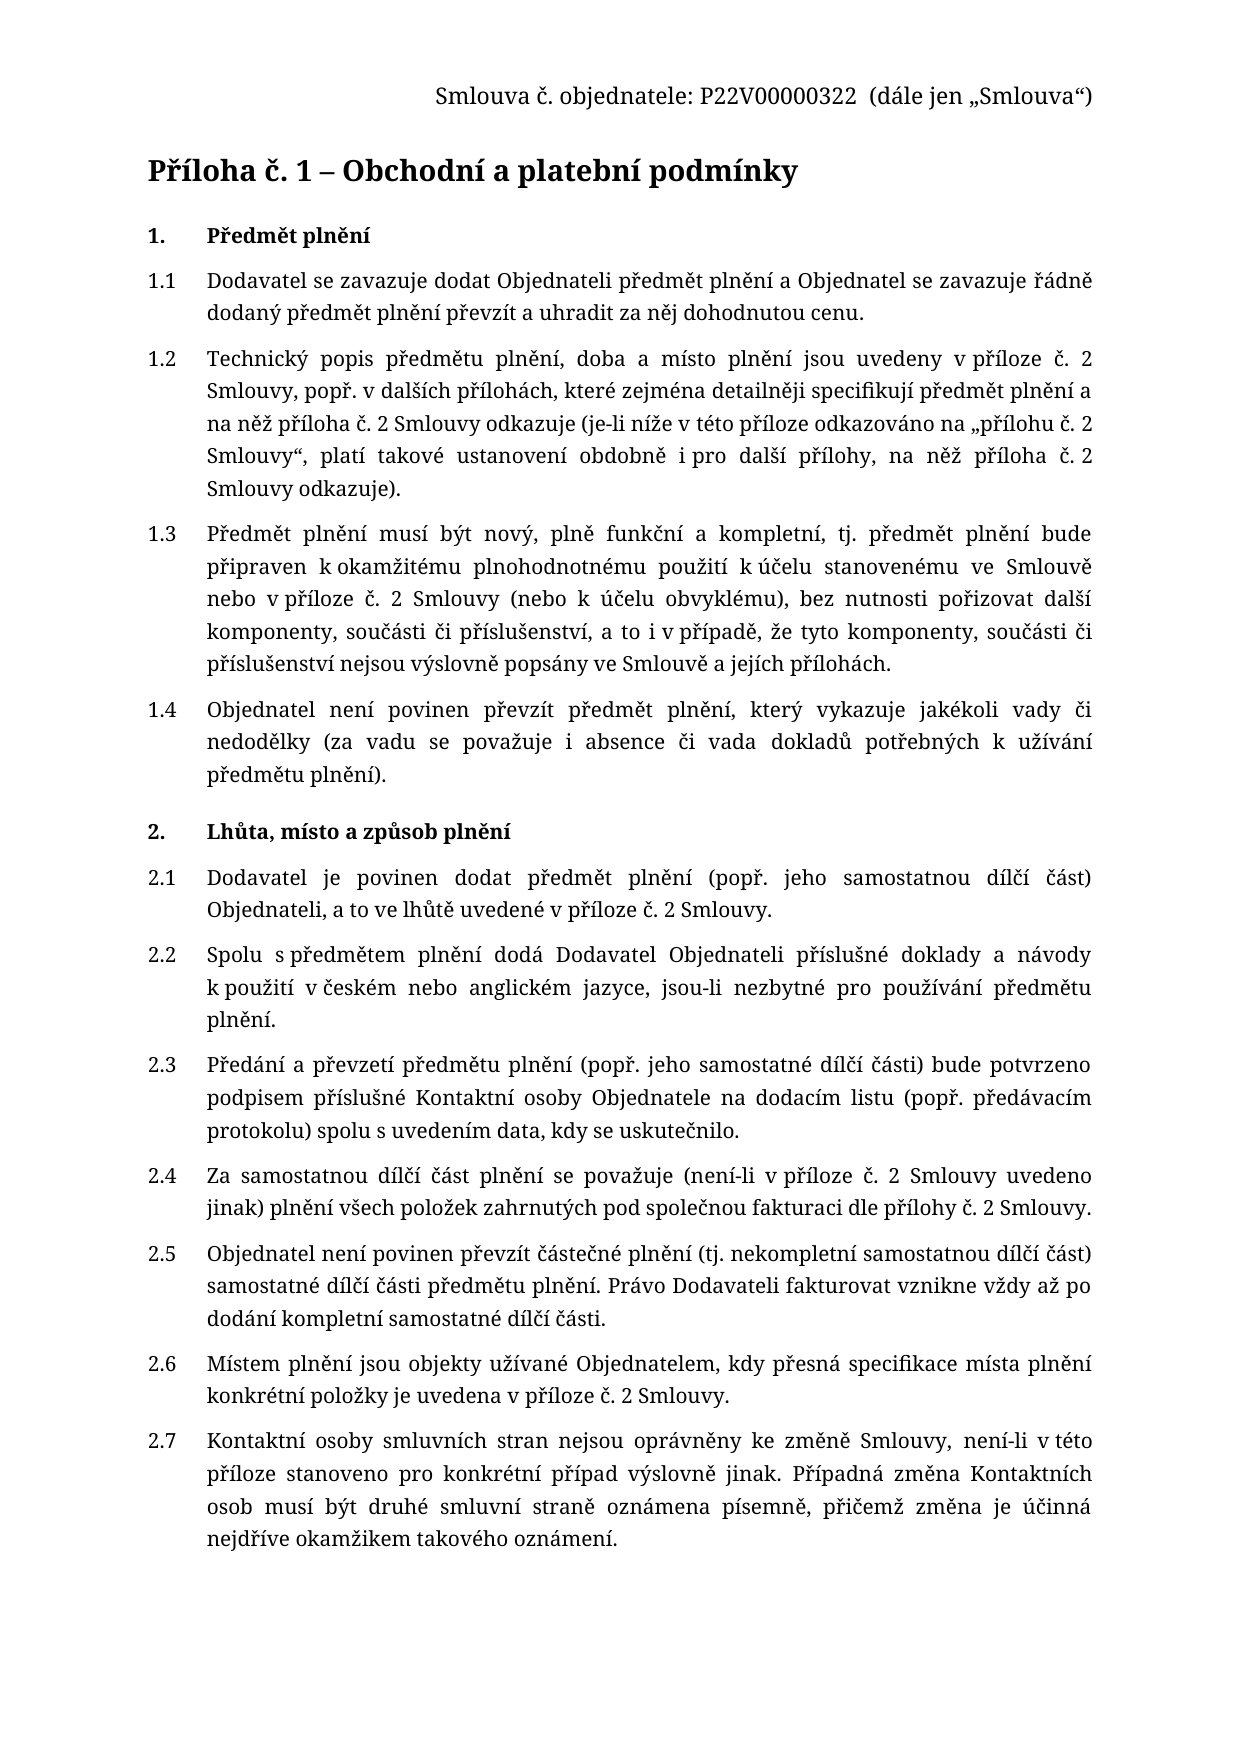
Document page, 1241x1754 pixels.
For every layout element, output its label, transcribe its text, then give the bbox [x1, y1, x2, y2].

list Kontaktní osoby smluvních stran nejsou oprávněny ke změně Smlouvy, není-li v této příloze stanoveno pro konkrétní případ výslovně jinak. Případná změna Kontaktních osob musí být druhé smluvní straně oznámena písemně, přičemž změna je účinná nejdříve okamžikem takového oznámení. [148, 1427, 1093, 1553]
text Příloha č. 1 – Obchodní a platební podmínky [148, 150, 1093, 190]
list Objednatel není povinen převzít předmět plnění, který vykazuje jakékoli vady či nedodělky (za vadu se považuje i absence či vada dokladů potřebných k užívání předmětu plnění). [148, 695, 1093, 788]
list Předmět plnění [148, 221, 1093, 249]
list Místem plnění jsou objekty užívané Objednatelem, kdy přesná specifikace místa plnění konkrétní položky je uvedena v příloze č. 2 Smlouvy. [148, 1349, 1093, 1410]
list Předání a převzetí předmětu plnění (popř. jeho samostatné dílčí části) bude potvrzeno podpisem příslušné Kontaktní osoby Objednatele na dodacím listu (popř. předávacím protokolu) spolu s uvedením data, kdy se uskutečnilo. [148, 1051, 1093, 1144]
list Objednatel není povinen převzít částečné plnění (tj. nekompletní samostatnou dílčí část) samostatné dílčí části předmětu plnění. Právo Dodavateli fakturovat vznikne vždy až po dodání kompletní samostatné dílčí části. [148, 1239, 1093, 1332]
list Spolu s předmětem plnění dodá Dodavatel Objednateli příslušné doklady a návody k použití v českém nebo anglickém jazyce, jsou-li nezbytné pro používání předmětu plnění. [148, 940, 1093, 1034]
list Za samostatnou dílčí část plnění se považuje (není-li v příloze č. 2 Smlouvy uvedeno jinak) plnění všech položek zahrnutých pod společnou fakturaci dle přílohy č. 2 Smlouvy. [148, 1161, 1093, 1222]
list Předmět plnění musí být nový, plně funkční a kompletní, tj. předmět plnění bude připraven k okamžitému plnohodnotnému použití k účelu stanovenému ve Smlouvě nebo v příloze č. 2 Smlouvy (nebo k účelu obvyklému), bez nutnosti pořizovat další komponenty, součásti či příslušenství, a to i v případě, že tyto komponenty, součásti či příslušenství nejsou výslovně popsány ve Smlouvě a jejích přílohách. [148, 519, 1093, 678]
list Dodavatel je povinen dodat předmět plnění (popř. jeho samostatnou dílčí část) Objednateli, a to ve lhůtě uvedené v příloze č. 2 Smlouvy. [148, 863, 1093, 924]
list Technický popis předmětu plnění, doba a místo plnění jsou uvedeny v příloze č. 2 Smlouvy, popř. v dalších přílohách, které zejména detailněji specifikují předmět plnění a na něž příloha č. 2 Smlouvy odkazuje (je-li níže v této příloze odkazováno na „přílohu č. 2 Smlouvy“, platí takové ustanovení obdobně i pro další přílohy, na něž příloha č. 2 Smlouvy odkazuje). [148, 344, 1093, 502]
list Dodavatel se zavazuje dodat Objednateli předmět plnění a Objednatel se zavazuje řádně dodaný předmět plnění převzít a uhradit za něj dohodnutou cenu. [148, 266, 1093, 327]
list Lhůta, místo a způsob plnění [148, 817, 1093, 846]
